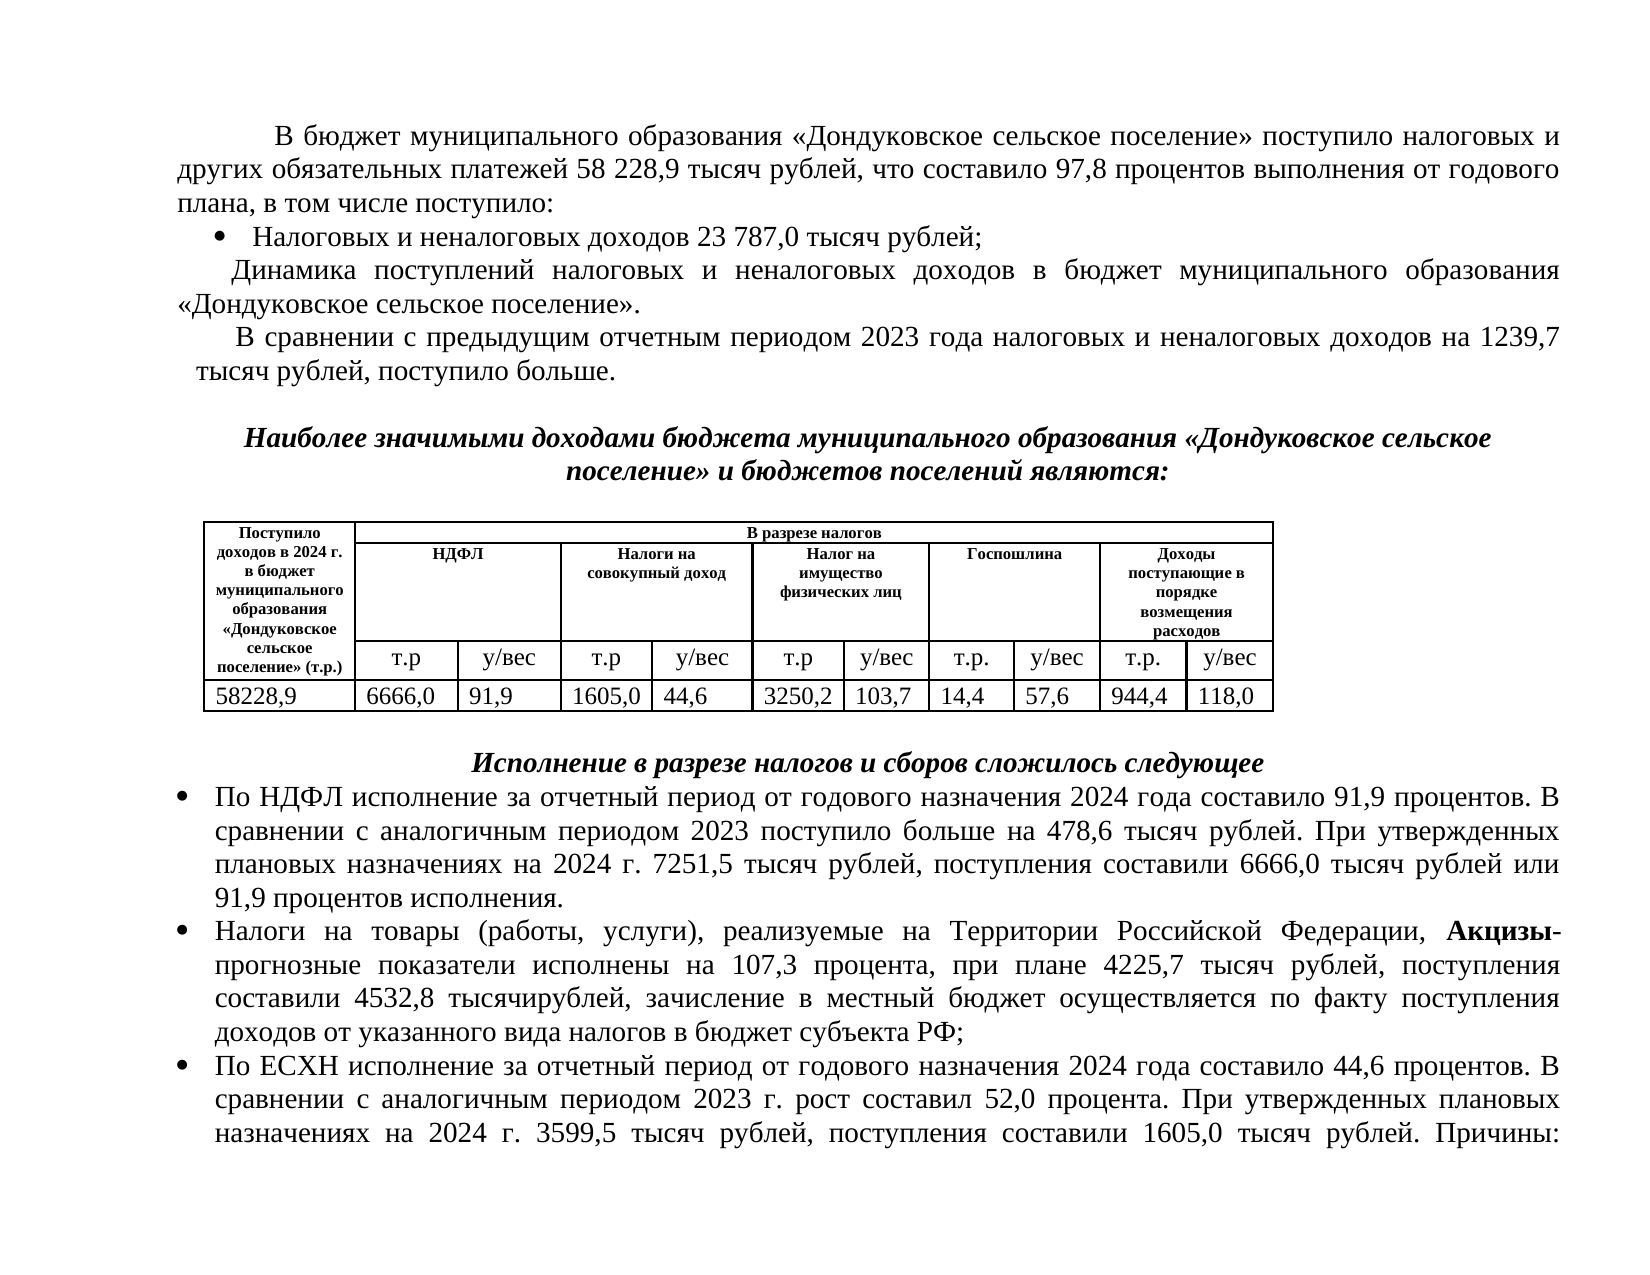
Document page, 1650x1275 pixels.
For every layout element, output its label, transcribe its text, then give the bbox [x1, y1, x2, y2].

table_cell т.р [562, 642, 651, 679]
text Динамика поступлений налоговых и неналоговых доходов в бюджет муниципального образования «Дондуковское сельское поселение». [177, 252, 1561, 319]
table_cell Налог на имущество физических лиц [754, 544, 928, 640]
table_cell т.р [356, 642, 457, 679]
list По НДФЛ исполнение за отчетный период от годового назначения 2024 года составило 91,9 процентов. В сравнении с аналогичным периодом 2023 поступило больше на 478,6 тысяч рублей. При утвержденных плановых назначениях на 2024 г. 7251,5 тысяч рублей, поступления составили 6666,0 тысяч рублей или 91,9 процентов исполнения. [177, 779, 1561, 913]
table_header В разрезе налогов [356, 523, 1272, 542]
table_cell 14,4 [930, 681, 1013, 710]
table_cell 57,6 [1015, 681, 1099, 710]
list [177, 1048, 1561, 1148]
table_cell т.р. [1101, 642, 1185, 679]
table_cell 58228,9 [205, 681, 354, 710]
table_cell Госпошлина [930, 544, 1099, 640]
table_cell Доходы поступающие в порядке возмещения расходов [1101, 544, 1272, 640]
table_cell НДФЛ [356, 544, 560, 640]
text В бюджет муниципального образования «Дондуковское сельское поселение» поступило налоговых и других обязательных платежей 58 228,9 тысяч рублей, что составило 97,8 процентов выполнения от годового плана, в том числе поступило: [177, 118, 1561, 219]
table_cell 118,0 [1188, 681, 1272, 710]
table_cell у/вес [459, 642, 560, 679]
table_header Поступило доходов в 2024 г. в бюджет муниципального образования «Дондуковское сельское поселение» (т.р.) [205, 523, 354, 679]
table_cell 44,6 [653, 681, 751, 710]
table_cell т.р [754, 642, 843, 679]
table_cell т.р. [930, 642, 1013, 679]
list Налоговых и неналоговых доходов 23 787,0 тысяч рублей; [214, 219, 1561, 252]
table_cell 103,7 [845, 681, 928, 710]
table_cell у/вес [845, 642, 928, 679]
text В сравнении с предыдущим отчетным периодом 2023 года налоговых и неналоговых доходов на 1239,7 тысяч рублей, поступило больше. [196, 319, 1561, 386]
table_cell у/вес [1015, 642, 1099, 679]
table_cell Налоги на совокупный доход [562, 544, 751, 640]
table_cell 1605,0 [562, 681, 651, 710]
table_cell 944,4 [1101, 681, 1185, 710]
table_cell у/вес [1188, 642, 1272, 679]
table_cell 3250,2 [754, 681, 843, 710]
list Налоги на товары (работы, услуги), реализуемые на Территории Российской Федерации, Акцизы- прогнозные показатели исполнены на 107,3 процента, при плане 4225,7 тысяч рублей, поступления составили 4532,8 тысячирублей, зачисление в местный бюджет осуществляется по факту поступления доходов от указанного вида налогов в бюджет субъекта РФ; [177, 913, 1561, 1048]
table_cell 91,9 [459, 681, 560, 710]
table_cell 6666,0 [356, 681, 457, 710]
table_cell у/вес [653, 642, 751, 679]
text Исполнение в разрезе налогов и сборов сложилось следующее [177, 746, 1561, 779]
text Наиболее значимыми доходами бюджета муниципального образования «Дондуковское сельское поселение» и бюджетов поселений являются: [177, 420, 1561, 487]
